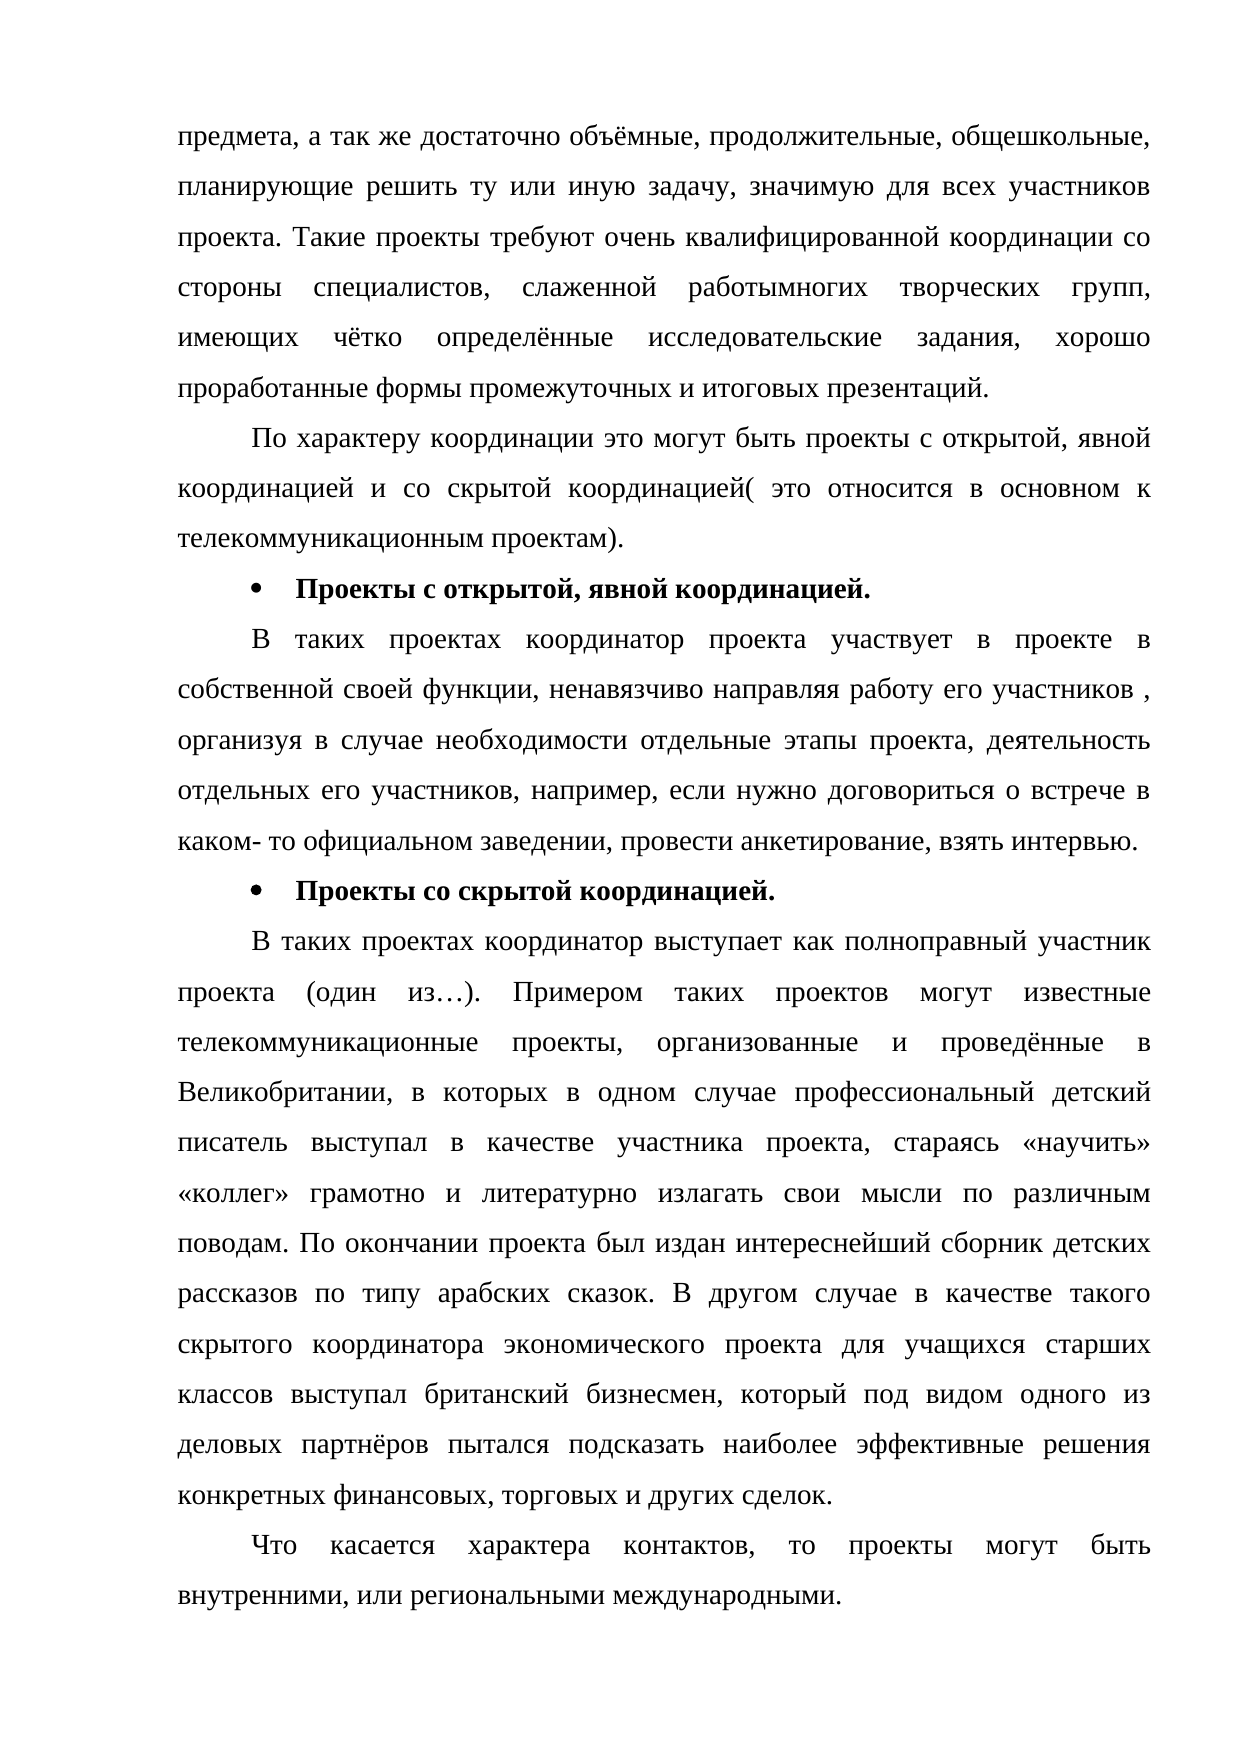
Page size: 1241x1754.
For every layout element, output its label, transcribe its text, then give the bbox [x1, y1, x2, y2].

text В таких проектах координатор проекта участвует в проекте в собственной своей функции, ненавязчиво направляя работу его участников , организуя в случае необходимости отдельные этапы проекта, деятельность отдельных его участников, например, если нужно договориться о встрече в каком- то официальном заведении, провести анкетирование, взять интервью. [177, 621, 1152, 856]
list Проекты с открытой, явной координацией. [177, 571, 1152, 604]
text В таких проектах координатор выступает как полноправный участник проекта (один из…). Примером таких проектов могут известные телекоммуникационные проекты, организованные и проведённые в Великобритании, в которых в одном случае профессиональный детский писатель выступал в качестве участника проекта, стараясь «научить» «коллег» грамотно и литературно излагать свои мысли по различным поводам. По окончании проекта был издан интереснейший сборник детских рассказов по типу арабских сказок. В другом случае в качестве такого скрытого координатора экономического проекта для учащихся старших классов выступал британский бизнесмен, который под видом одного из деловых партнёров пытался подсказать наиболее эффективные решения конкретных финансовых, торговых и других сделок. [177, 923, 1152, 1510]
text Что касается характера контактов, то проекты могут быть внутренними, или региональными международными. [177, 1527, 1152, 1611]
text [177, 118, 1152, 403]
text По характеру координации это могут быть проекты с открытой, явной координацией и со скрытой координацией( это относится в основном к телекоммуникационным проектам). [177, 420, 1152, 554]
list Проекты со скрытой координацией. [177, 873, 1152, 907]
